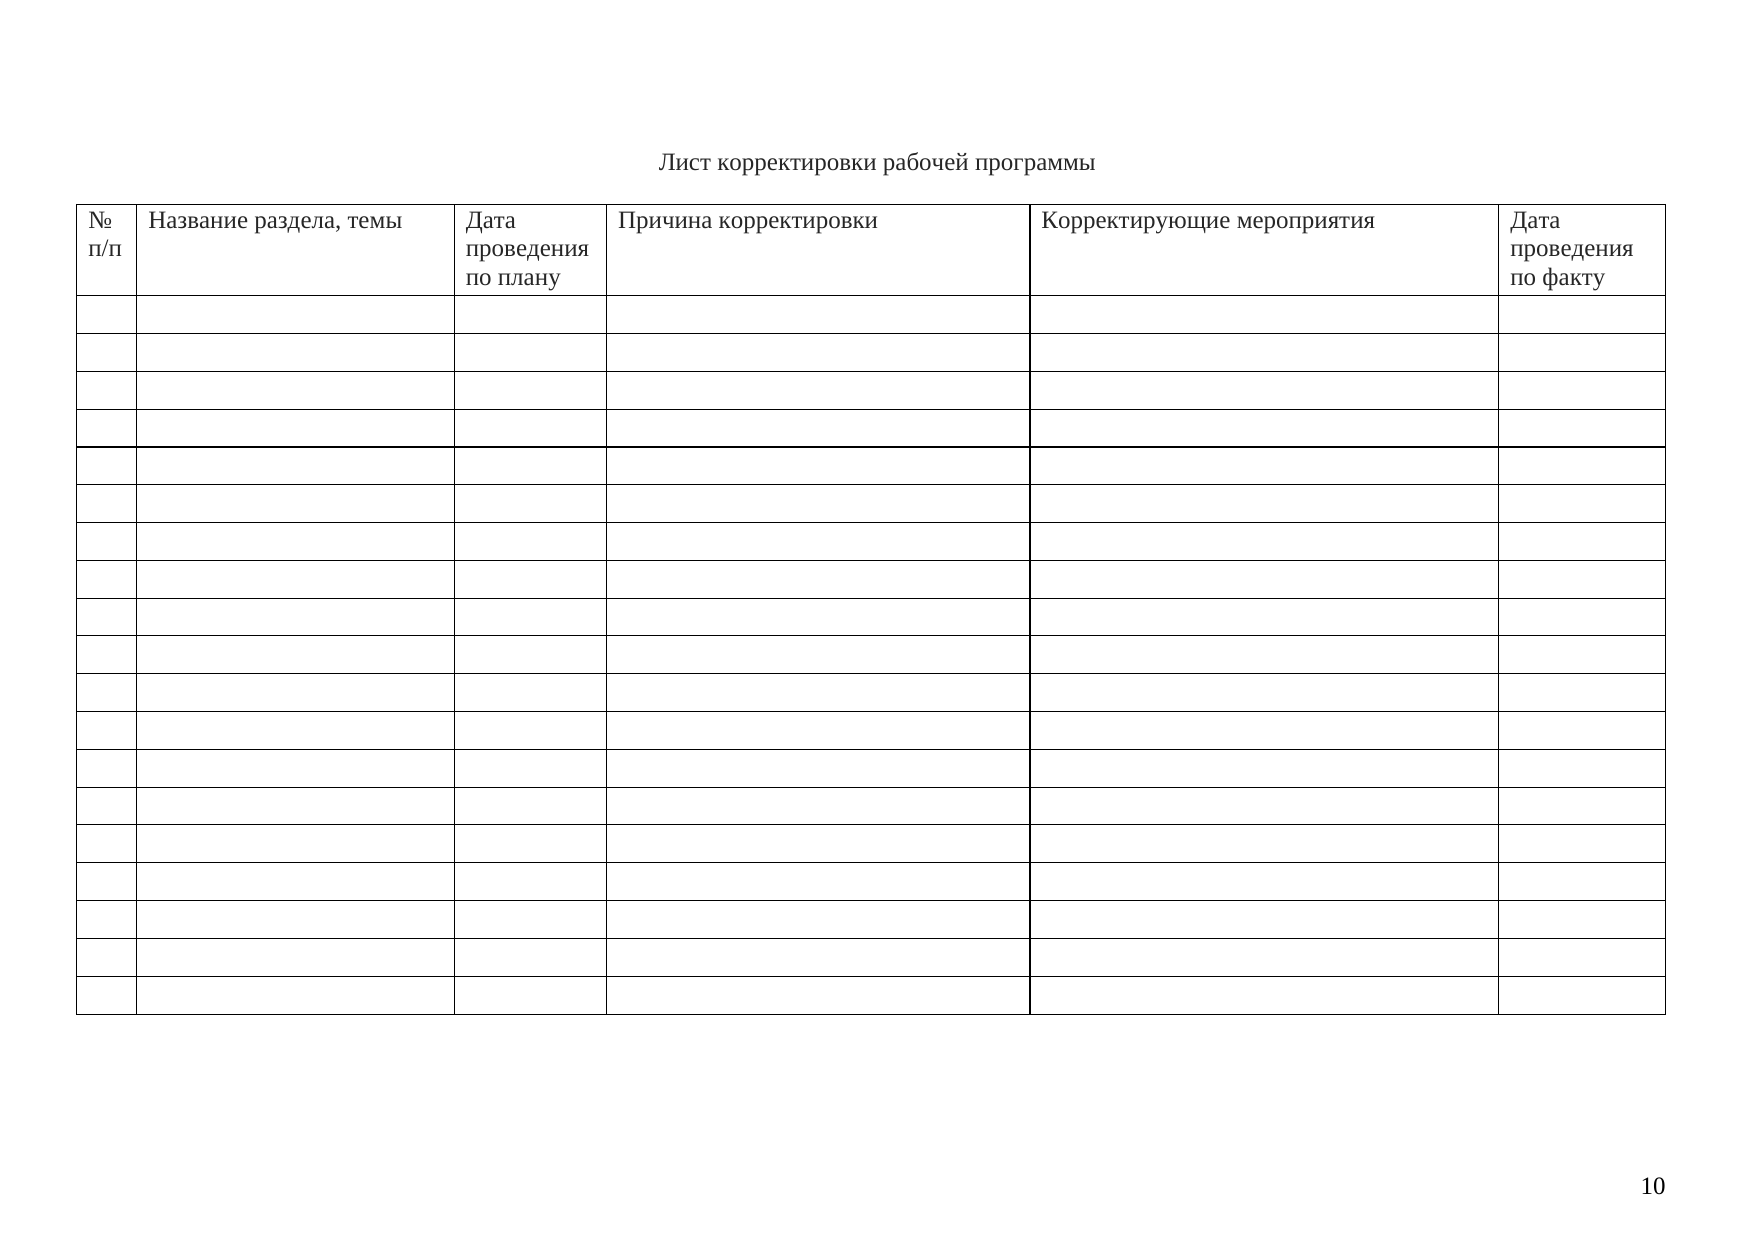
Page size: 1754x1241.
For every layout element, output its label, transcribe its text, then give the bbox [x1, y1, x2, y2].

table_cell [1031, 523, 1498, 559]
table_cell [77, 977, 136, 1013]
table_cell [77, 410, 136, 446]
table_cell [1499, 372, 1665, 408]
table_cell [1499, 334, 1665, 371]
table_cell [455, 636, 606, 673]
table_cell [1031, 334, 1498, 371]
table_cell [455, 825, 606, 862]
table_cell [77, 712, 136, 749]
table_cell [607, 485, 1029, 522]
table_cell [137, 410, 454, 446]
table_cell [1031, 939, 1498, 976]
table_cell [77, 296, 136, 333]
table_header Дата проведения по плану [455, 205, 606, 295]
table_cell [137, 334, 454, 371]
table_cell [77, 561, 136, 597]
table_cell [1499, 939, 1665, 976]
table_cell [1031, 599, 1498, 635]
table_cell [455, 674, 606, 711]
table_cell [77, 863, 136, 900]
table_cell [77, 901, 136, 938]
table_cell [607, 825, 1029, 862]
table_cell [607, 712, 1029, 749]
table_cell [1499, 825, 1665, 862]
table_header Дата проведения по факту [1499, 205, 1665, 295]
table_cell [137, 977, 454, 1013]
table_cell [455, 410, 606, 446]
table_cell [137, 296, 454, 333]
table_cell [77, 523, 136, 559]
table_cell [1031, 410, 1498, 446]
table_cell [1031, 485, 1498, 522]
table_cell [607, 939, 1029, 976]
table_cell [1499, 410, 1665, 446]
table_header № п/п [77, 205, 136, 295]
table_cell [1499, 561, 1665, 597]
table_cell [137, 712, 454, 749]
table_cell [607, 599, 1029, 635]
table_cell [607, 410, 1029, 446]
table_cell [455, 712, 606, 749]
table_cell [1499, 674, 1665, 711]
table_cell [137, 901, 454, 938]
table_cell [137, 674, 454, 711]
table_cell [137, 636, 454, 673]
table_cell [137, 448, 454, 484]
table_cell [77, 334, 136, 371]
table_cell [607, 788, 1029, 824]
table_cell [607, 296, 1029, 333]
table_cell [455, 485, 606, 522]
table_cell [1499, 485, 1665, 522]
table_cell [1031, 296, 1498, 333]
table_cell [137, 939, 454, 976]
table_cell [77, 599, 136, 635]
table_cell [1031, 788, 1498, 824]
table_cell [137, 485, 454, 522]
table_cell [455, 863, 606, 900]
table_cell [1499, 901, 1665, 938]
table_cell [137, 825, 454, 862]
table_cell [1499, 712, 1665, 749]
table_cell [455, 523, 606, 559]
table_cell [455, 334, 606, 371]
table_cell [77, 636, 136, 673]
table_cell [1031, 674, 1498, 711]
table_cell [607, 674, 1029, 711]
table_cell [1031, 863, 1498, 900]
table_cell [1031, 712, 1498, 749]
table_cell [1031, 448, 1498, 484]
table_cell [77, 825, 136, 862]
text Лист корректировки рабочей программы [89, 147, 1665, 176]
table_cell [1499, 863, 1665, 900]
table_cell [455, 939, 606, 976]
table_cell [1499, 599, 1665, 635]
table_cell [607, 750, 1029, 787]
table_cell [455, 599, 606, 635]
table_cell [77, 448, 136, 484]
table_cell [607, 372, 1029, 408]
table_cell [137, 372, 454, 408]
table_cell [137, 863, 454, 900]
table_cell [1031, 901, 1498, 938]
table_cell [137, 561, 454, 597]
table_cell [607, 901, 1029, 938]
table_cell [1031, 561, 1498, 597]
table_cell [455, 561, 606, 597]
table_cell [455, 448, 606, 484]
table_cell [1031, 372, 1498, 408]
table_cell [1499, 448, 1665, 484]
table_cell [137, 750, 454, 787]
table_cell [607, 863, 1029, 900]
table_cell [455, 788, 606, 824]
table_cell [1031, 825, 1498, 862]
table_header Причина корректировки [607, 205, 1029, 295]
table_cell [137, 599, 454, 635]
table_header Название раздела, темы [137, 205, 454, 295]
table_cell [455, 750, 606, 787]
table_cell [455, 977, 606, 1013]
table_cell [77, 788, 136, 824]
table_cell [607, 977, 1029, 1013]
table_cell [607, 448, 1029, 484]
table_cell [1499, 636, 1665, 673]
table_cell [77, 939, 136, 976]
table_cell [137, 523, 454, 559]
table_cell [1499, 788, 1665, 824]
table_cell [1031, 750, 1498, 787]
table_cell [1499, 977, 1665, 1013]
table_header Корректирующие мероприятия [1031, 205, 1498, 295]
table_cell [607, 523, 1029, 559]
table_cell [77, 485, 136, 522]
table_cell [1031, 636, 1498, 673]
table_cell [1031, 977, 1498, 1013]
table_cell [1499, 750, 1665, 787]
table_cell [607, 334, 1029, 371]
table_cell [1499, 296, 1665, 333]
table_cell [77, 750, 136, 787]
table_cell [607, 636, 1029, 673]
table_cell [455, 296, 606, 333]
table_cell [1499, 523, 1665, 559]
table_cell [455, 901, 606, 938]
table_cell [455, 372, 606, 408]
table_cell [77, 674, 136, 711]
table_cell [137, 788, 454, 824]
table_cell [77, 372, 136, 408]
table_cell [607, 561, 1029, 597]
